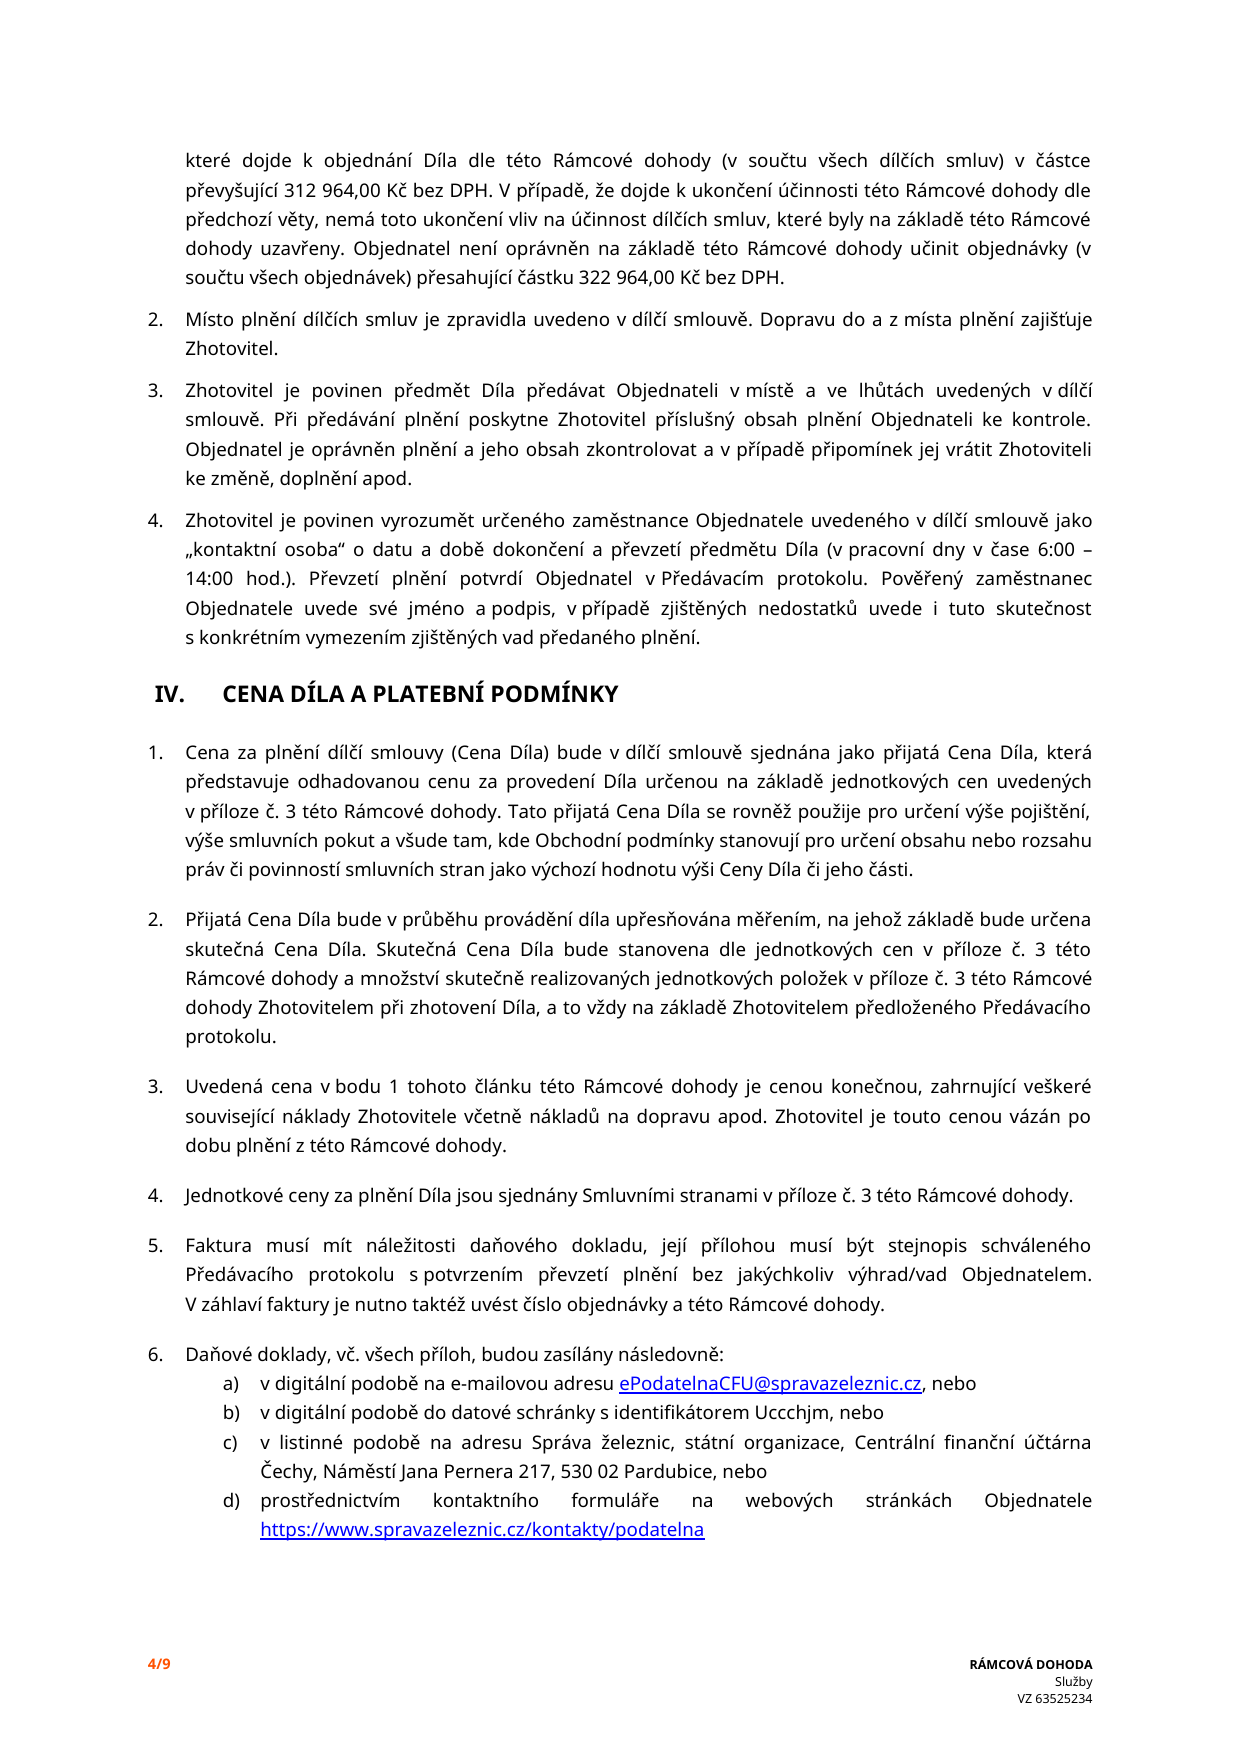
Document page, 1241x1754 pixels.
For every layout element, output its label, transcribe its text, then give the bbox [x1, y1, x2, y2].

list CENA DÍLA A PLATEBNÍ PODMÍNKY [185, 678, 1093, 710]
list v digitální podobě na e-mailovou adresu ePodatelnaCFU@spravazeleznic.cz, nebo [223, 1370, 1093, 1396]
list Jednotkové ceny za plnění Díla jsou sjednány Smluvními stranami v příloze č. 3 této Rámcové dohody. [148, 1182, 1093, 1208]
list Daňové doklady, vč. všech příloh, budou zasílány následovně: [148, 1341, 1093, 1367]
list v listinné podobě na adresu Správa železnic, státní organizace, Centrální finanční účtárna Čechy, Náměstí Jana Pernera 217, 530 02 Pardubice, nebo [223, 1429, 1093, 1484]
text Zhotovitel je povinen vyrozumět určeného zaměstnance Objednatele uvedeného v dílčí smlouvě jako „kontaktní osoba“ o datu a době dokončení a převzetí předmětu Díla (v pracovní dny v čase 6:00 – 14:00 hod.). Převzetí plnění potvrdí Objednatel v Předávacím protokolu. Pověřený zaměstnanec Objednatele uvede své jméno a podpis, v případě zjištěných nedostatků uvede i tuto skutečnost s konkrétním vymezením zjištěných vad předaného plnění. [148, 507, 1093, 650]
list Místo plnění dílčích smluv je zpravidla uvedeno v dílčí smlouvě. Dopravu do a z místa plnění zajišťuje Zhotovitel. [148, 306, 1093, 361]
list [148, 148, 1093, 290]
list Cena za plnění dílčí smlouvy (Cena Díla) bude v dílčí smlouvě sjednána jako přijatá Cena Díla, která představuje odhadovanou cenu za provedení Díla určenou na základě jednotkových cen uvedených v příloze č. 3 této Rámcové dohody. Tato přijatá Cena Díla se rovněž použije pro určení výše pojištění, výše smluvních pokut a všude tam, kde Obchodní podmínky stanovují pro určení obsahu nebo rozsahu práv či povinností smluvních stran jako výchozí hodnotu výši Ceny Díla či jeho části. [148, 739, 1093, 882]
text Zhotovitel je povinen předmět Díla předávat Objednateli v místě a ve lhůtách uvedených v dílčí smlouvě. Při předávání plnění poskytne Zhotovitel příslušný obsah plnění Objednateli ke kontrole. Objednatel je oprávněn plnění a jeho obsah zkontrolovat a v případě připomínek jej vrátit Zhotoviteli ke změně, doplnění apod. [148, 377, 1093, 491]
list prostřednictvím kontaktního formuláře na webových stránkách Objednatele https://www.spravazeleznic.cz/kontakty/podatelna [223, 1487, 1093, 1542]
list Uvedená cena v bodu 1 tohoto článku této Rámcové dohody je cenou konečnou, zahrnující veškeré související náklady Zhotovitele včetně nákladů na dopravu apod. Zhotovitel je touto cenou vázán po dobu plnění z této Rámcové dohody. [148, 1074, 1093, 1158]
list Přijatá Cena Díla bude v průběhu provádění díla upřesňována měřením, na jehož základě bude určena skutečná Cena Díla. Skutečná Cena Díla bude stanovena dle jednotkových cen v příloze č. 3 této Rámcové dohody a množství skutečně realizovaných jednotkových položek v příloze č. 3 této Rámcové dohody Zhotovitelem při zhotovení Díla, a to vždy na základě Zhotovitelem předloženého Předávacího protokolu. [148, 907, 1093, 1049]
list Faktura musí mít náležitosti daňového dokladu, její přílohou musí být stejnopis schváleného Předávacího protokolu s potvrzením převzetí plnění bez jakýchkoliv výhrad/vad Objednatelem. V záhlaví faktury je nutno taktéž uvést číslo objednávky a této Rámcové dohody. [148, 1232, 1093, 1317]
list v digitální podobě do datové schránky s identifikátorem Uccchjm, nebo [223, 1400, 1093, 1425]
